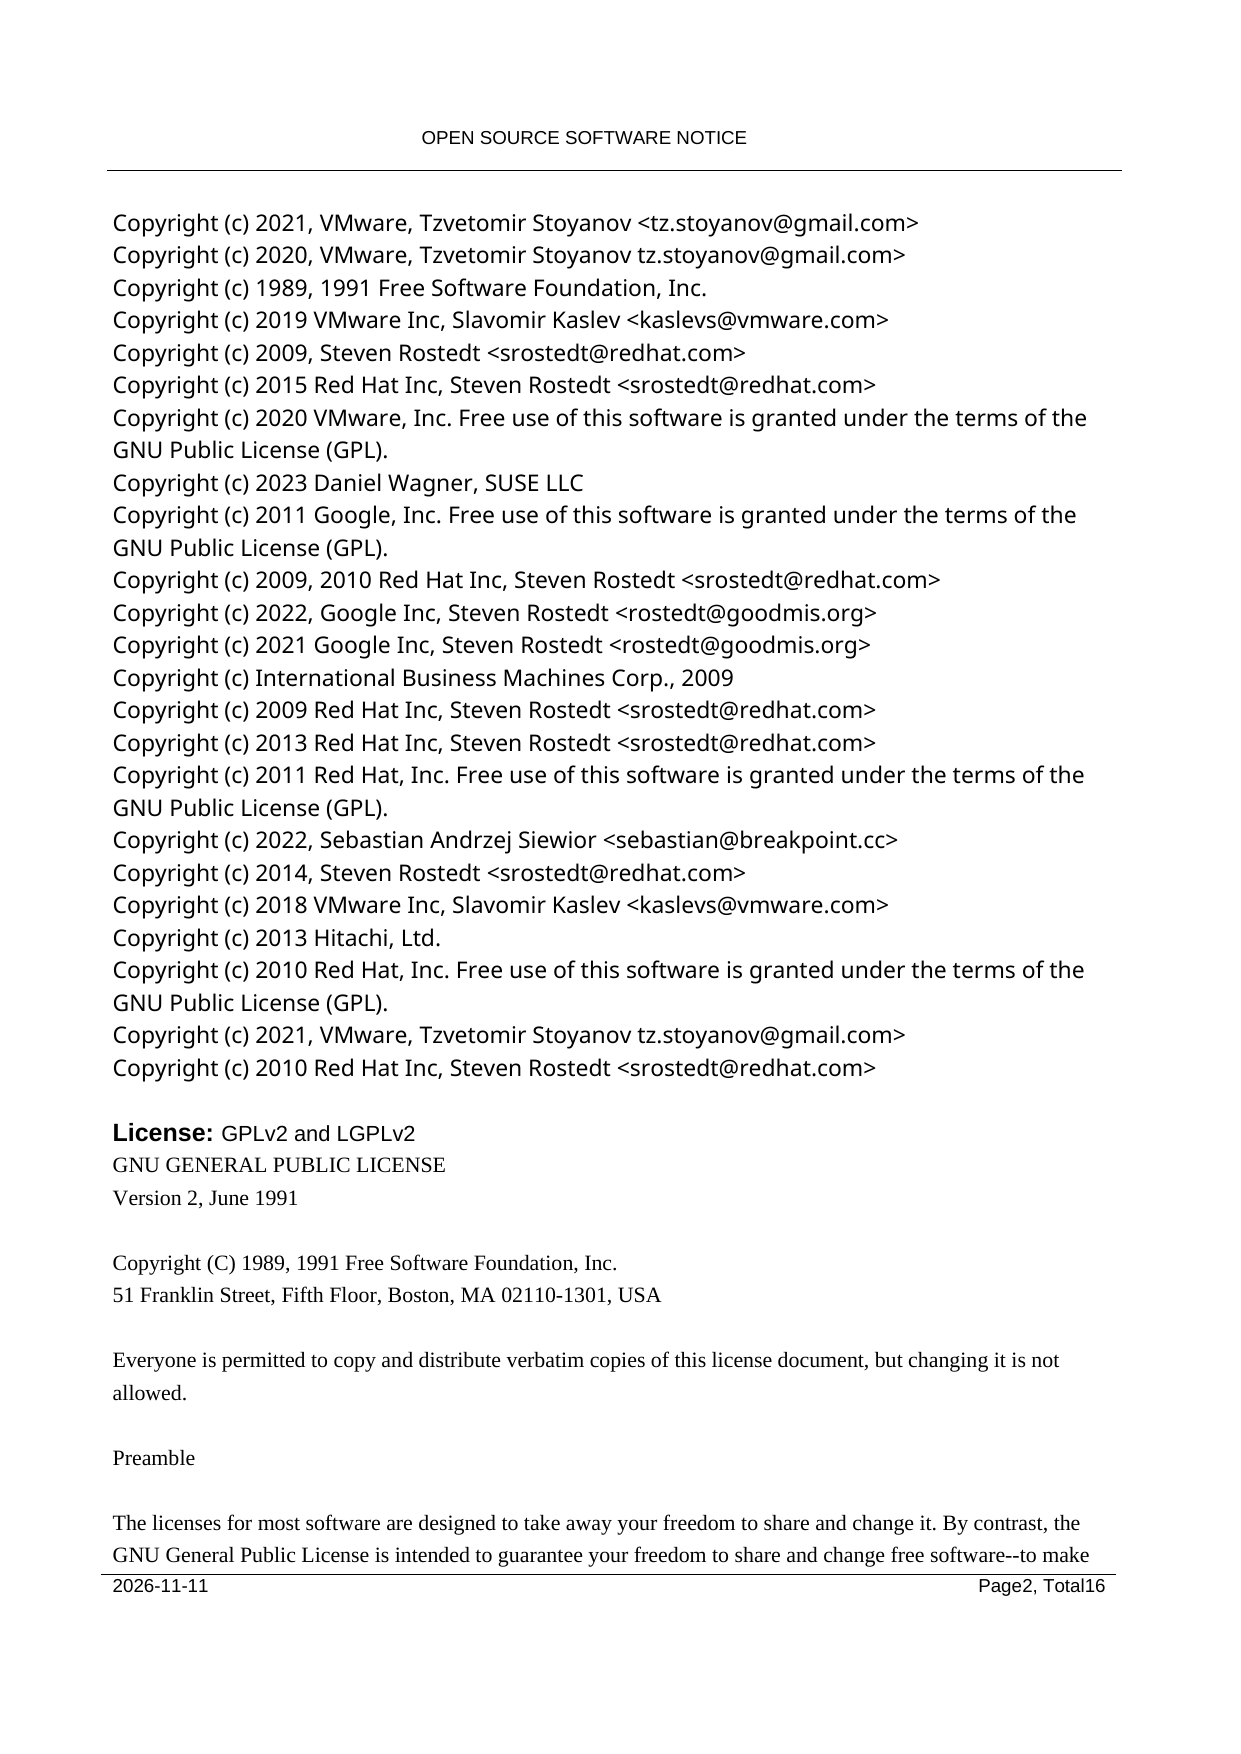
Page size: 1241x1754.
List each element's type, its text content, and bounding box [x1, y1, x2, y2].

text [112, 206, 1128, 1116]
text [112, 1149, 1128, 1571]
text License: GPLv2 and LGPLv2 [112, 1116, 1128, 1149]
